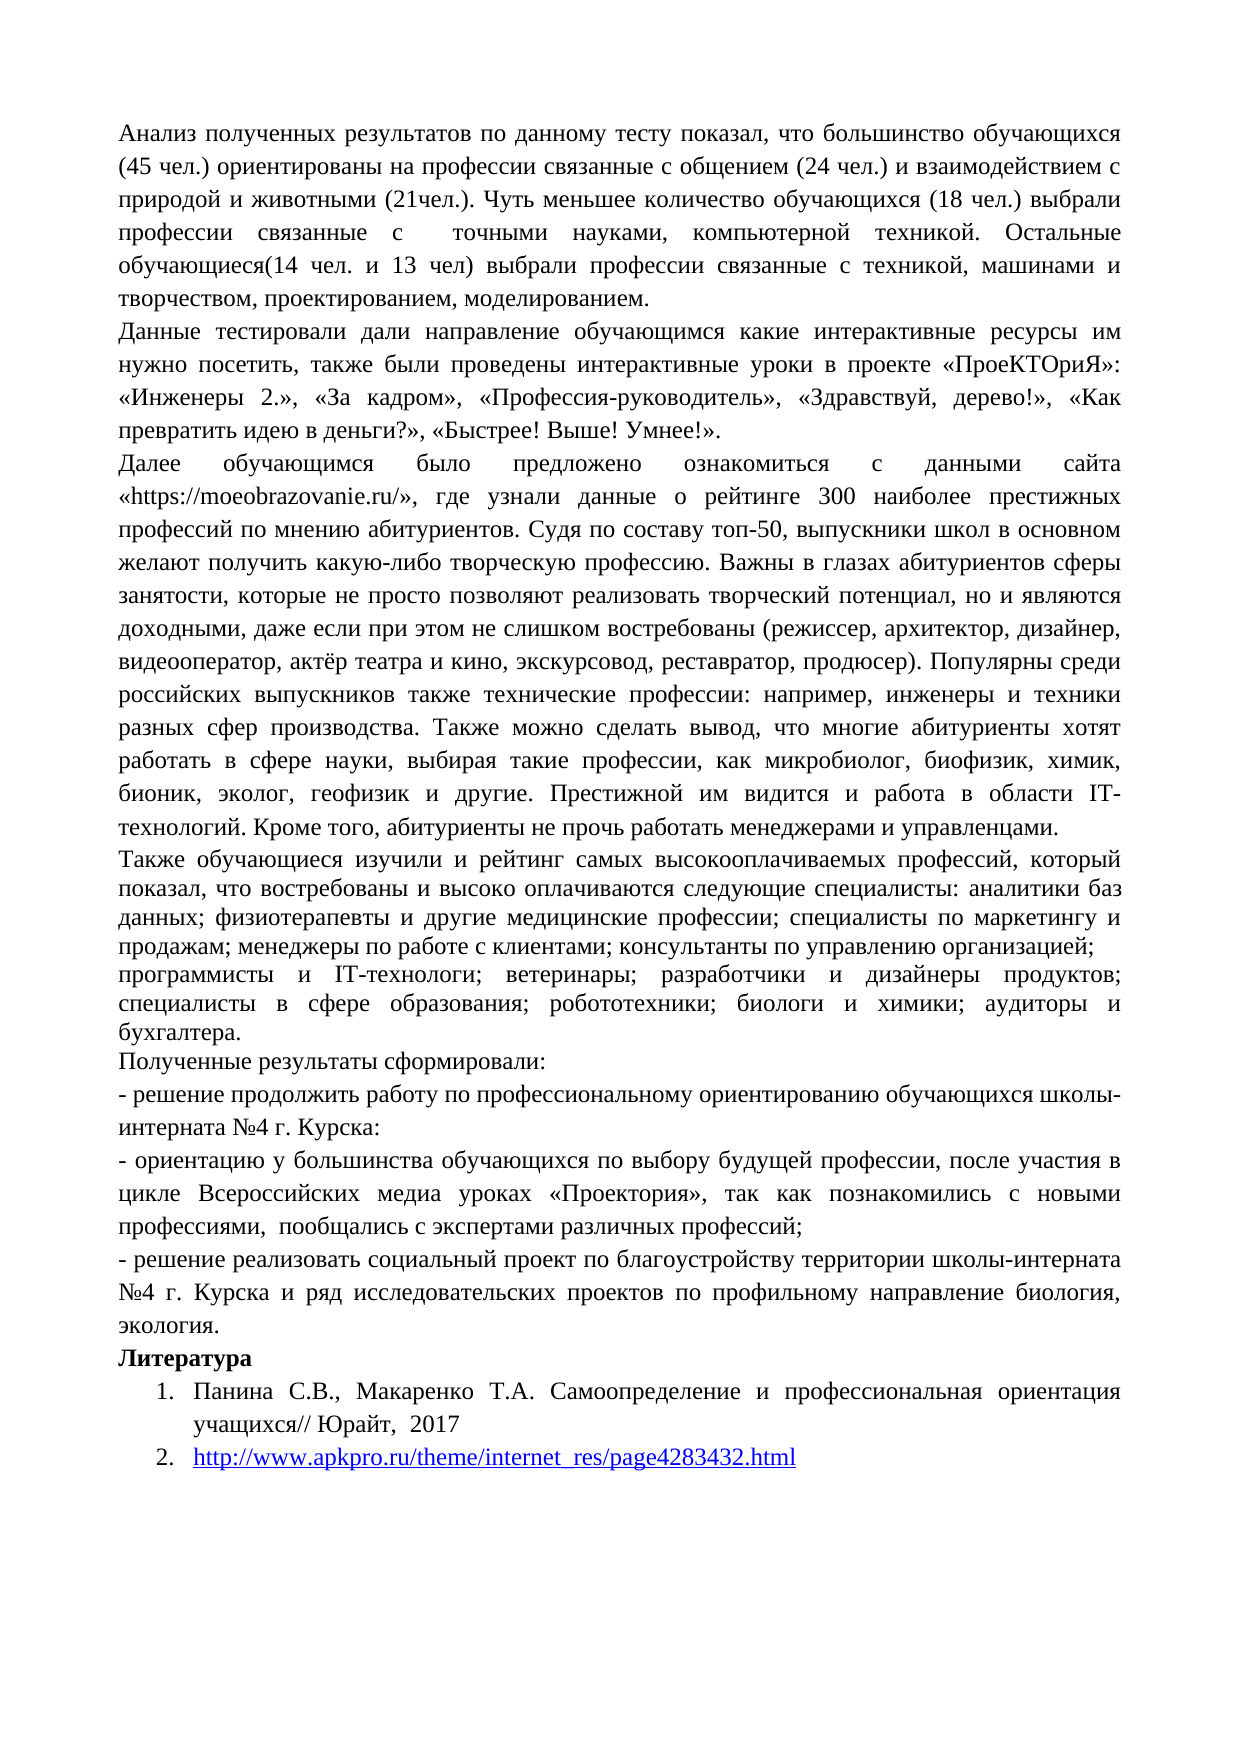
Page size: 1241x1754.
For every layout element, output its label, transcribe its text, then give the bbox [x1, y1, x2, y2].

text - ориентацию у большинства обучающихся по выбору будущей профессии, после участия в цикле Всероссийских медиа уроках «Проектория», так как познакомились с новыми профессиями, пообщались с экспертами различных профессий; [118, 1145, 1122, 1240]
text Полученные результаты сформировали: [118, 1046, 1122, 1074]
text Также обучающиеся изучили и рейтинг самых высокооплачиваемых профессий, который показал, что востребованы и высоко оплачиваются следующие специалисты: аналитики баз данных; физиотерапевты и другие медицинские профессии; специалисты по маркетингу и продажам; менеджеры по работе с клиентами; консультанты по управлению организацией; [118, 844, 1122, 959]
text Литература [118, 1343, 1122, 1372]
text Анализ полученных результатов по данному тесту показал, что большинство обучающихся (45 чел.) ориентированы на профессии связанные с общением (24 чел.) и взаимодействием с природой и животными (21чел.). Чуть меньшее количество обучающихся (18 чел.) выбрали профессии связанные с точными науками, компьютерной техникой. Остальные обучающиеся(14 чел. и 13 чел) выбрали профессии связанные с техникой, машинами и творчеством, проектированием, моделированием. [118, 118, 1122, 312]
list Панина С.В., Макаренко Т.А. Самоопределение и профессиональная ориентация учащихся// Юрайт, 2017 [156, 1376, 1122, 1438]
text программисты и IT-технологи; ветеринары; разработчики и дизайнеры продуктов; специалисты в сфере образования; робототехники; биологи и химики; аудиторы и бухгалтера. [118, 959, 1122, 1046]
text Данные тестировали дали направление обучающимся какие интерактивные ресурсы им нужно посетить, также были проведены интерактивные уроки в проекте «ПроеКТОриЯ»: «Инженеры 2.», «За кадром», «Профессия-руководитель», «Здравствуй, дерево!», «Как превратить идею в деньги?», «Быстрее! Выше! Умнее!». [118, 316, 1122, 444]
text - решение реализовать социальный проект по благоустройству территории школы-интерната №4 г. Курска и ряд исследовательских проектов по профильному направление биология, экология. [118, 1244, 1122, 1339]
list http://www.apkpro.ru/theme/internet_res/page4283432.html [156, 1442, 1122, 1471]
text - решение продолжить работу по профессиональному ориентированию обучающихся школы-интерната №4 г. Курска: [118, 1079, 1122, 1141]
text Далее обучающимся было предложено ознакомиться с данными сайта «https://moeobrazovanie.ru/», где узнали данные о рейтинге 300 наиболее престижных профессий по мнению абитуриентов. Судя по составу топ-50, выпускники школ в основном желают получить какую-либо творческую профессию. Важны в глазах абитуриентов сферы занятости, которые не просто позволяют реализовать творческий потенциал, но и являются доходными, даже если при этом не слишком востребованы (режиссер, архитектор, дизайнер, видеооператор, актёр театра и кино, экскурсовод, реставратор, продюсер). Популярны среди российских выпускников также технические профессии: например, инженеры и техники разных сфер производства. Также можно сделать вывод, что многие абитуриенты хотят работать в сфере науки, выбирая такие профессии, как микробиолог, биофизик, химик, бионик, эколог, геофизик и другие. Престижной им видится и работа в области IT-технологий. Кроме того, абитуриенты не прочь работать менеджерами и управленцами. [118, 448, 1122, 840]
